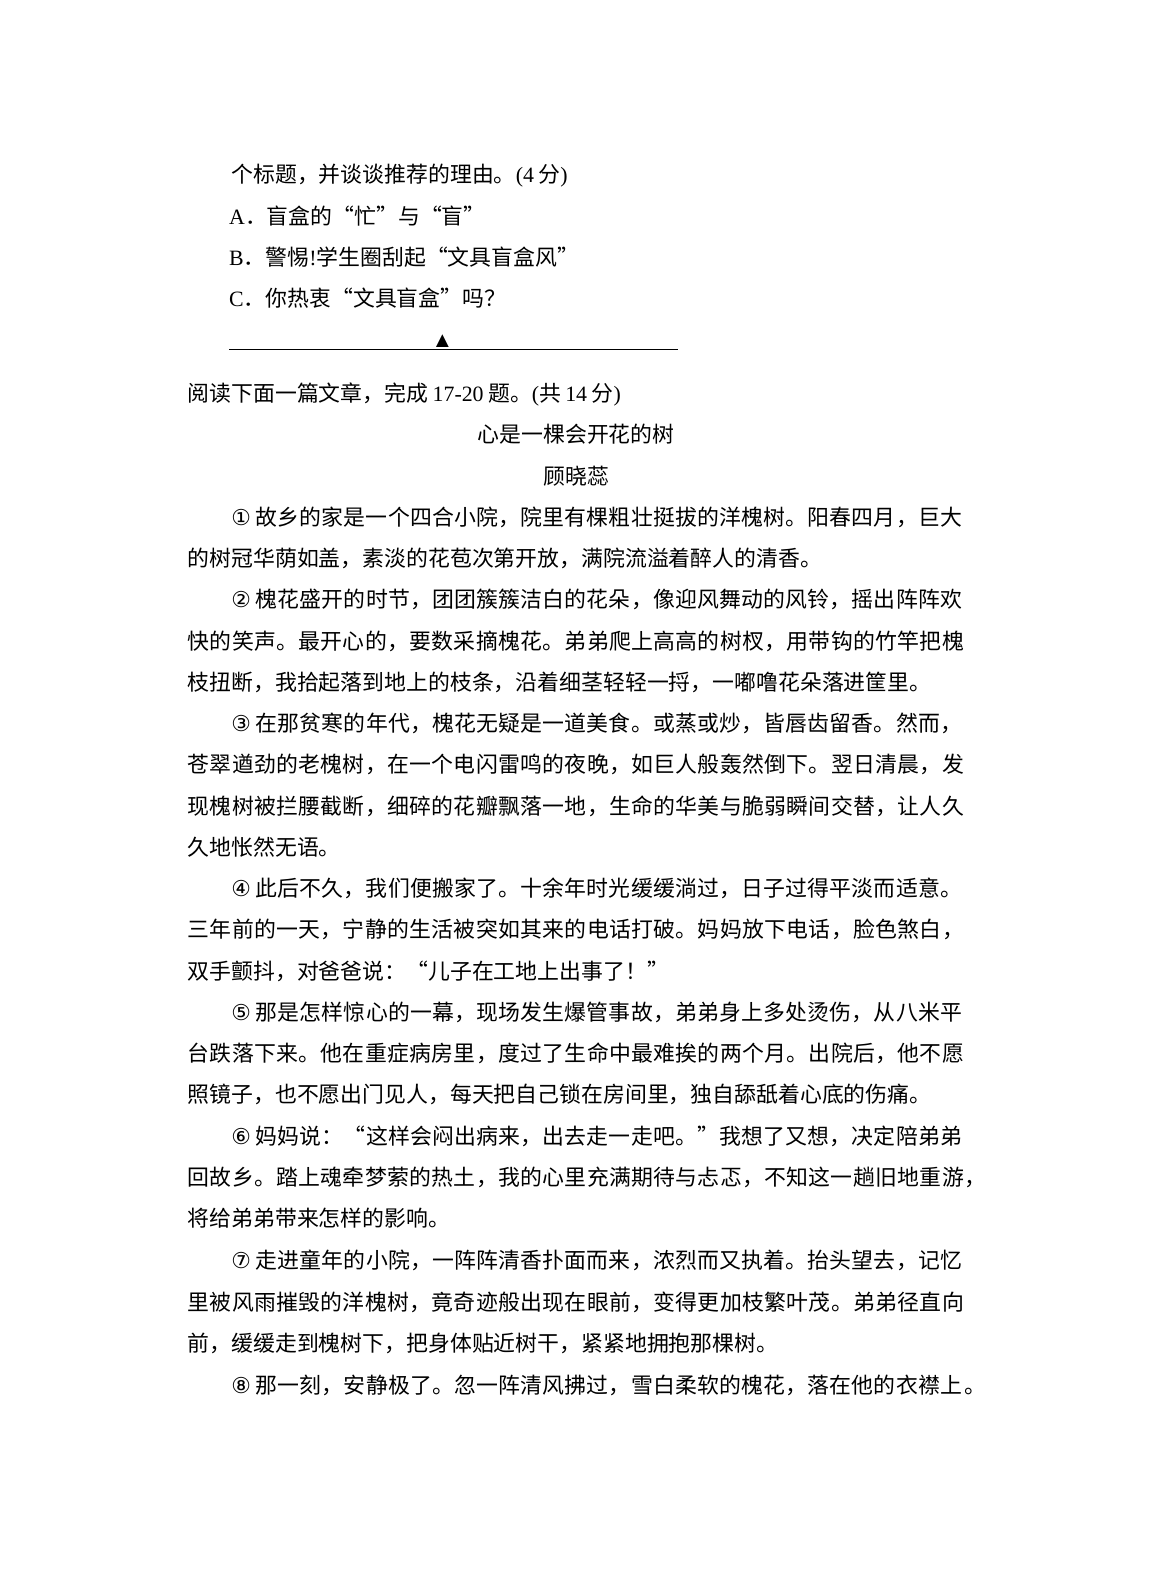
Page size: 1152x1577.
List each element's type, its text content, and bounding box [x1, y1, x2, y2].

text ③在那贫寒的年代，槐花无疑是一道美食。或蒸或炒，皆唇齿留香。然而，苍翠遒劲的老槐树，在一个电闪雷鸣的夜晚，如巨人般轰然倒下。翌日清晨，发现槐树被拦腰截断，细碎的花瓣飘落一地，生命的华美与脆弱瞬间交替，让人久久地怅然无语。 [187, 699, 964, 864]
text 顾晓蕊 [187, 451, 964, 492]
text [187, 1360, 964, 1402]
text ▲ [187, 315, 964, 356]
text 阅读下面一篇文章，完成17-20题。(共14分) [187, 369, 964, 410]
text 心是一棵会开花的树 [187, 410, 964, 451]
text B．警惕!学生圈刮起“文具盲盒风” [229, 232, 964, 274]
text ①故乡的家是一个四合小院，院里有棵粗壮挺拔的洋槐树。阳春四月，巨大的树冠华荫如盖，素淡的花苞次第开放，满院流溢着醉人的清香。 [187, 492, 964, 575]
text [187, 150, 964, 191]
text ⑦走进童年的小院，一阵阵清香扑面而来，浓烈而又执着。抬头望去，记忆里被风雨摧毁的洋槐树，竟奇迹般出现在眼前，变得更加枝繁叶茂。弟弟径直向前，缓缓走到槐树下，把身体贴近树干，紧紧地拥抱那棵树。 [187, 1235, 964, 1360]
text C．你热衷“文具盲盒”吗？ [229, 274, 964, 315]
text ⑥妈妈说：“这样会闷出病来，出去走一走吧。”我想了又想，决定陪弟弟回故乡。踏上魂牵梦萦的热土，我的心里充满期待与忐忑，不知这一趟旧地重游，将给弟弟带来怎样的影响。 [187, 1111, 964, 1235]
text ②槐花盛开的时节，团团簇簇洁白的花朵，像迎风舞动的风铃，摇出阵阵欢快的笑声。最开心的，要数采摘槐花。弟弟爬上高高的树杈，用带钩的竹竿把槐枝扭断，我拾起落到地上的枝条，沿着细茎轻轻一捋，一嘟噜花朵落进筐里。 [187, 575, 964, 699]
text A．盲盒的“忙”与“盲” [229, 191, 964, 232]
text ④此后不久，我们便搬家了。十余年时光缓缓淌过，日子过得平淡而适意。三年前的一天，宁静的生活被突如其来的电话打破。妈妈放下电话，脸色煞白，双手颤抖，对爸爸说：“儿子在工地上出事了！” [187, 864, 964, 987]
text ⑤那是怎样惊心的一幕，现场发生爆管事故，弟弟身上多处烫伤，从八米平台跌落下来。他在重症病房里，度过了生命中最难挨的两个月。出院后，他不愿照镜子，也不愿出门见人，每天把自己锁在房间里，独自舔舐着心底的伤痛。 [187, 987, 964, 1111]
